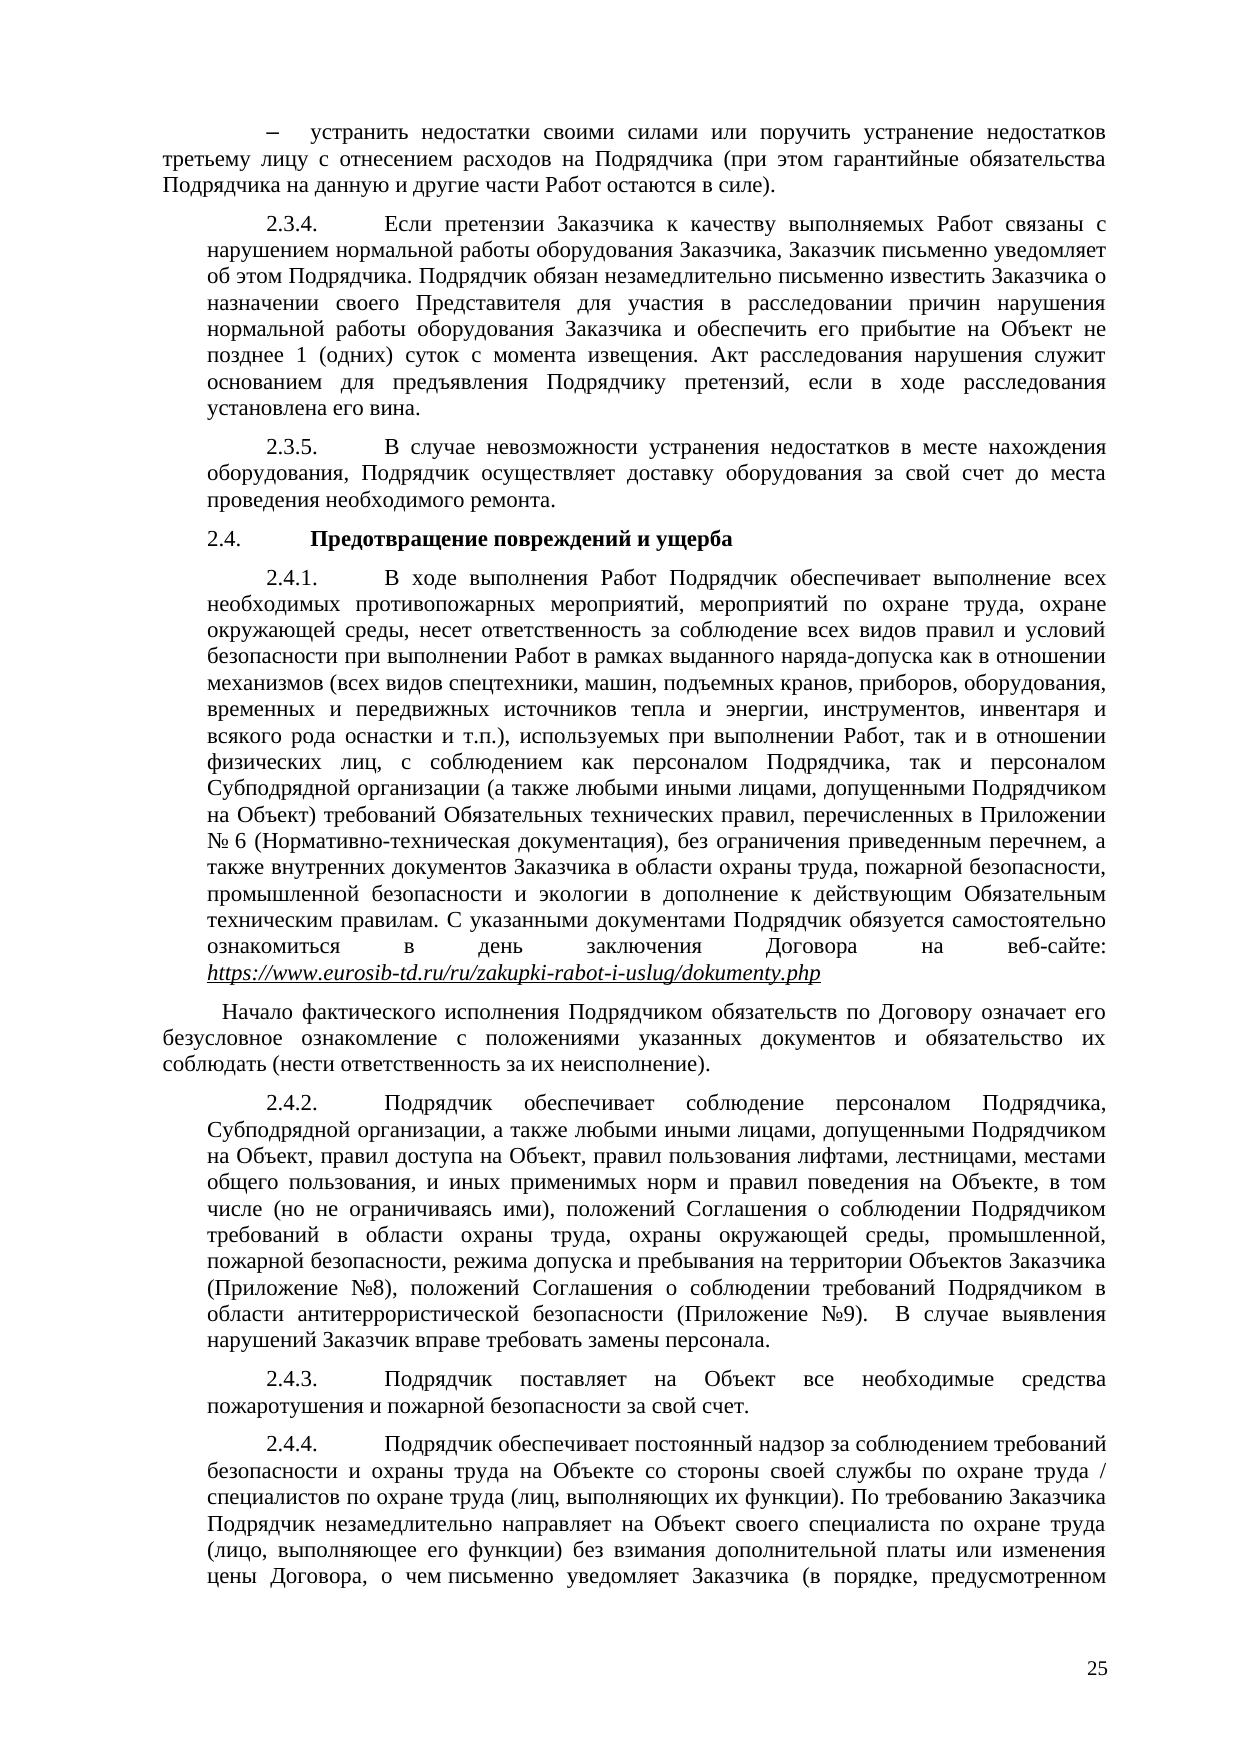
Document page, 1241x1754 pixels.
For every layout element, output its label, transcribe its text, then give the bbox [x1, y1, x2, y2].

text Подрядчик обеспечивает соблюдение персоналом Подрядчика, Субподрядной организации, а также любыми иными лицами, допущенными Подрядчиком на Объект, правил доступа на Объект, правил пользования лифтами, лестницами, местами общего пользования, и иных применимых норм и правил поведения на Объекте, в том числе (но не ограничиваясь ими), положений Соглашения о соблюдении Подрядчиком требований в области охраны труда, охраны окружающей среды, промышленной, пожарной безопасности, режима допуска и пребывания на территории Объектов Заказчика (Приложение №8), положений Соглашения о соблюдении требований Подрядчиком в области антитеррористической безопасности (Приложение №9). В случае выявления нарушений Заказчик вправе требовать замены персонала. [207, 1089, 1107, 1353]
list Начало фактического исполнения Подрядчиком обязательств по Договору означает его безусловное ознакомление с положениями указанных документов и обязательство их соблюдать (нести ответственность за их неисполнение). [162, 998, 1107, 1077]
text В случае невозможности устранения недостатков в месте нахождения оборудования, Подрядчик осуществляет доставку оборудования за свой счет до места проведения необходимого ремонта. [207, 433, 1107, 512]
text Подрядчик поставляет на Объект все необходимые средства пожаротушения и пожарной безопасности за свой счет. [207, 1365, 1107, 1418]
text В ходе выполнения Работ Подрядчик обеспечивает выполнение всех необходимых противопожарных мероприятий, мероприятий по охране труда, охране окружающей среды, несет ответственность за соблюдение всех видов правил и условий безопасности при выполнении Работ в рамках выданного наряда-допуска как в отношении механизмов (всех видов спецтехники, машин, подъемных кранов, приборов, оборудования, временных и передвижных источников тепла и энергии, инструментов, инвентаря и всякого рода оснастки и т.п.), используемых при выполнении Работ, так и в отношении физических лиц, с соблюдением как персоналом Подрядчика, так и персоналом Субподрядной организации (а также любыми иными лицами, допущенными Подрядчиком на Объект) требований Обязательных технических правил, перечисленных в Приложении № 6 (Нормативно-техническая документация), без ограничения приведенным перечнем, а также внутренних документов Заказчика в области охраны труда, пожарной безопасности, промышленной безопасности и экологии в дополнение к действующим Обязательным техническим правилам. С указанными документами Подрядчик обязуется самостоятельно ознакомиться в день заключения Договора на веб-сайте: https://www.eurosib-td.ru/ru/zakupki-rabot-i-uslug/dokumenty.php [207, 563, 1107, 985]
text Если претензии Заказчика к качеству выполняемых Работ связаны с нарушением нормальной работы оборудования Заказчика, Заказчик письменно уведомляет об этом Подрядчика. Подрядчик обязан незамедлительно письменно известить Заказчика о назначении своего Представителя для участия в расследовании причин нарушения нормальной работы оборудования Заказчика и обеспечить его прибытие на Объект не позднее 1 (одних) суток с момента извещения. Акт расследования нарушения служит основанием для предъявления Подрядчику претензий, если в ходе расследования установлена его вина. [207, 210, 1107, 421]
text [207, 1431, 1107, 1589]
text Предотвращение повреждений и ущерба [148, 525, 1107, 551]
list устранить недостатки своими силами или поручить устранение недостатков третьему лицу с отнесением расходов на Подрядчика (при этом гарантийные обязательства Подрядчика на данную и другие части Работ остаются в силе). [162, 118, 1107, 197]
